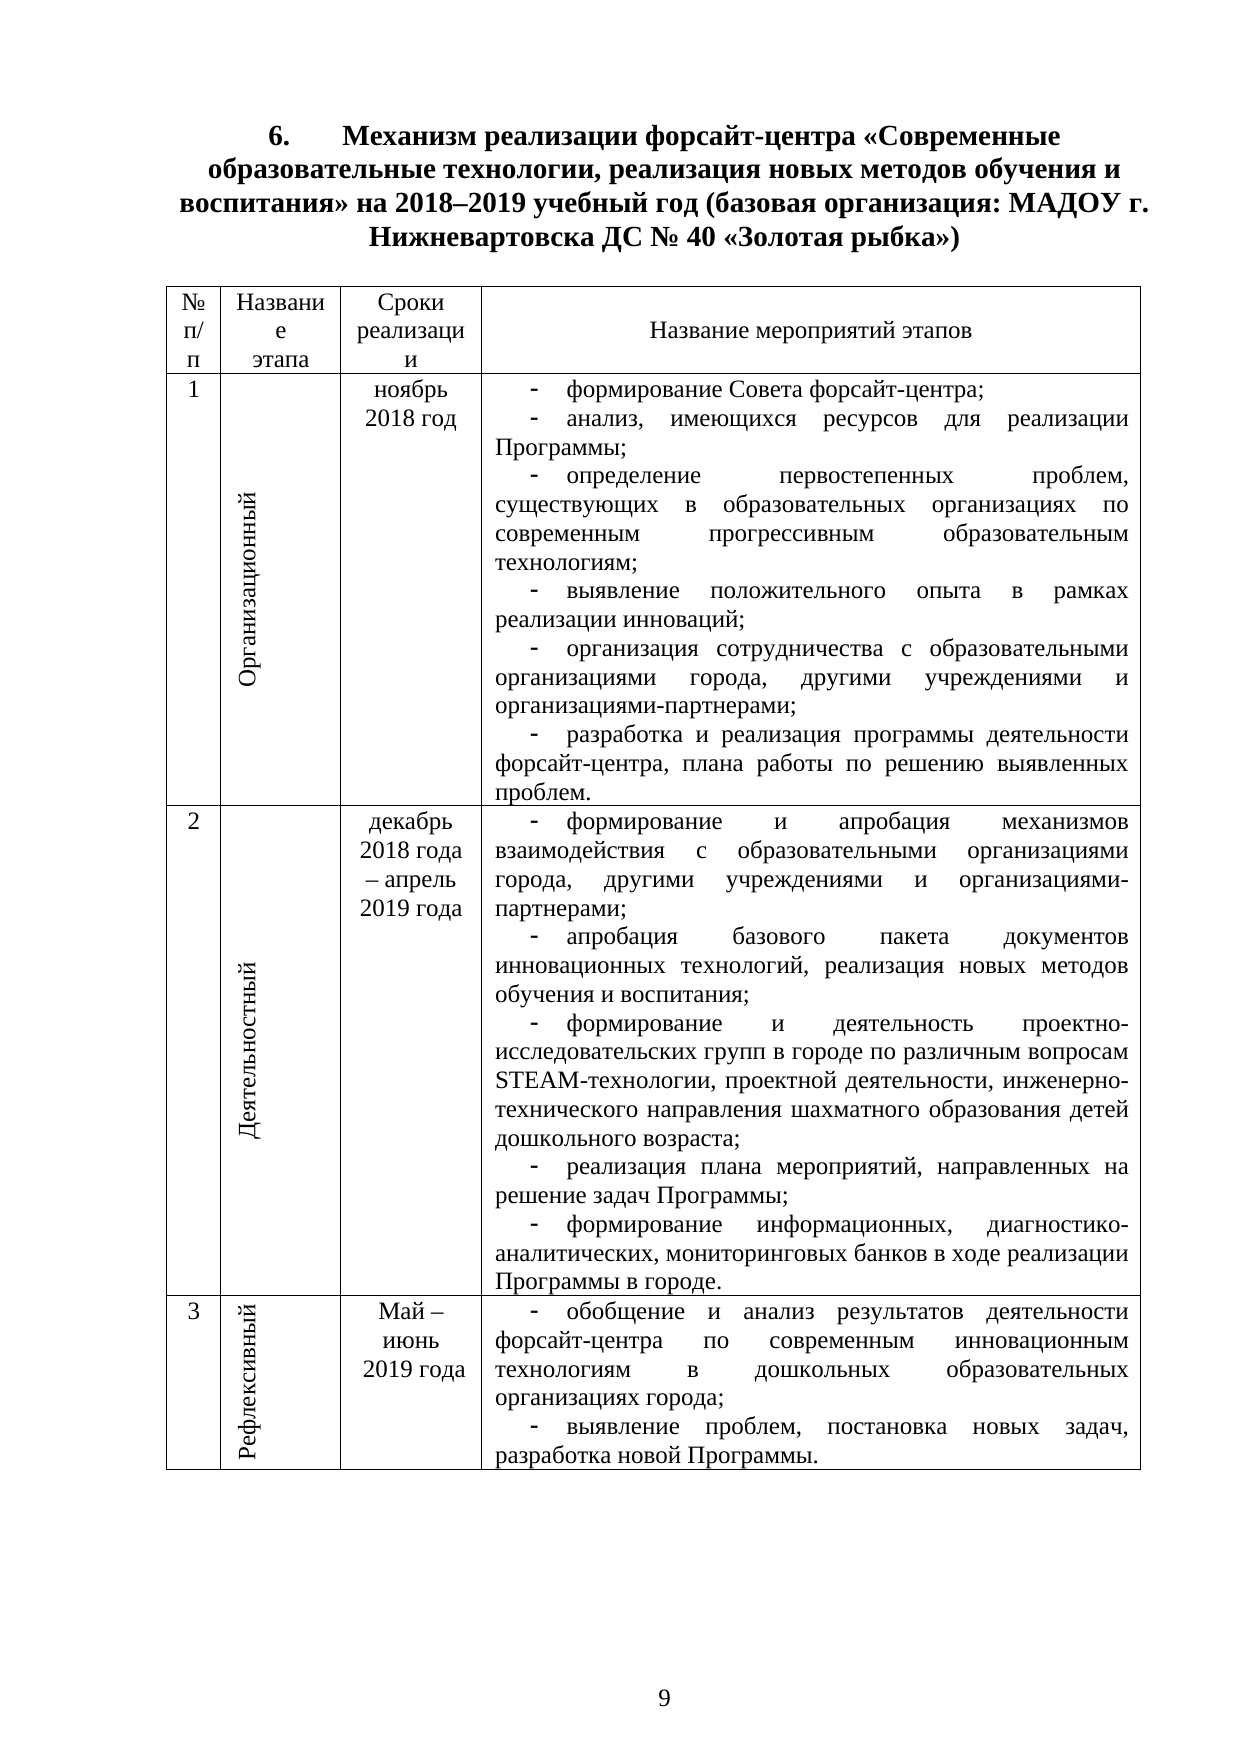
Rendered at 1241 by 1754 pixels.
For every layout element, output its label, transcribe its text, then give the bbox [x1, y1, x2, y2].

table_cell обобщение и анализ результатов деятельности форсайт-центра по современным инновационным технологиям в дошкольных образовательных организациях города; выявление проблем, постановка новых задач, разработка новой Программы. [482, 1296, 1140, 1469]
table_cell Май – июнь 2019 года [341, 1296, 481, 1469]
table_cell ноябрь 2018 год [341, 374, 481, 805]
table_header Название этапа [221, 287, 340, 373]
table_cell формирование и апробация механизмов взаимодействия с образовательными организациями города, другими учреждениями и организациями-партнерами; апробация базового пакета документов инновационных технологий, реализация новых методов обучения и воспитания; формирование и деятельность проектно-исследовательских групп в городе по различным вопросам STEAM-технологии, проектной деятельности, инженерно-технического направления шахматного образования детей дошкольного возраста; реализация плана мероприятий, направленных на решение задач Программы; формирование информационных, диагностико-аналитических, мониторинговых банков в ходе реализации Программы в городе. [482, 806, 1140, 1295]
table_cell 3 [167, 1296, 220, 1469]
list Механизм реализации форсайт-центра «Современные образовательные технологии, реализация новых методов обучения и воспитания» на 2018–2019 учебный год (базовая организация: МАДОУ г. Нижневартовска ДС № 40 «Золотая рыбка») [177, 118, 1152, 252]
table_cell Рефлексивный [221, 1296, 340, 1469]
table_cell Деятельностный [221, 806, 340, 1295]
table_cell Организационный [221, 374, 340, 805]
table_header № п/п [167, 287, 220, 373]
table_header Сроки реализации [341, 287, 481, 373]
table_cell 1 [167, 374, 220, 805]
table_header Название мероприятий этапов [482, 287, 1140, 373]
table_cell 2 [167, 806, 220, 1295]
table_cell формирование Совета форсайт-центра; анализ, имеющихся ресурсов для реализации Программы; определение первостепенных проблем, существующих в образовательных организациях по современным прогрессивным образовательным технологиям; выявление положительного опыта в рамках реализации инноваций; организация сотрудничества с образовательными организациями города, другими учреждениями и организациями-партнерами; разработка и реализация программы деятельности форсайт-центра, плана работы по решению выявленных проблем. [482, 374, 1140, 805]
table_cell декабрь 2018 года – апрель 2019 года [341, 806, 481, 1295]
